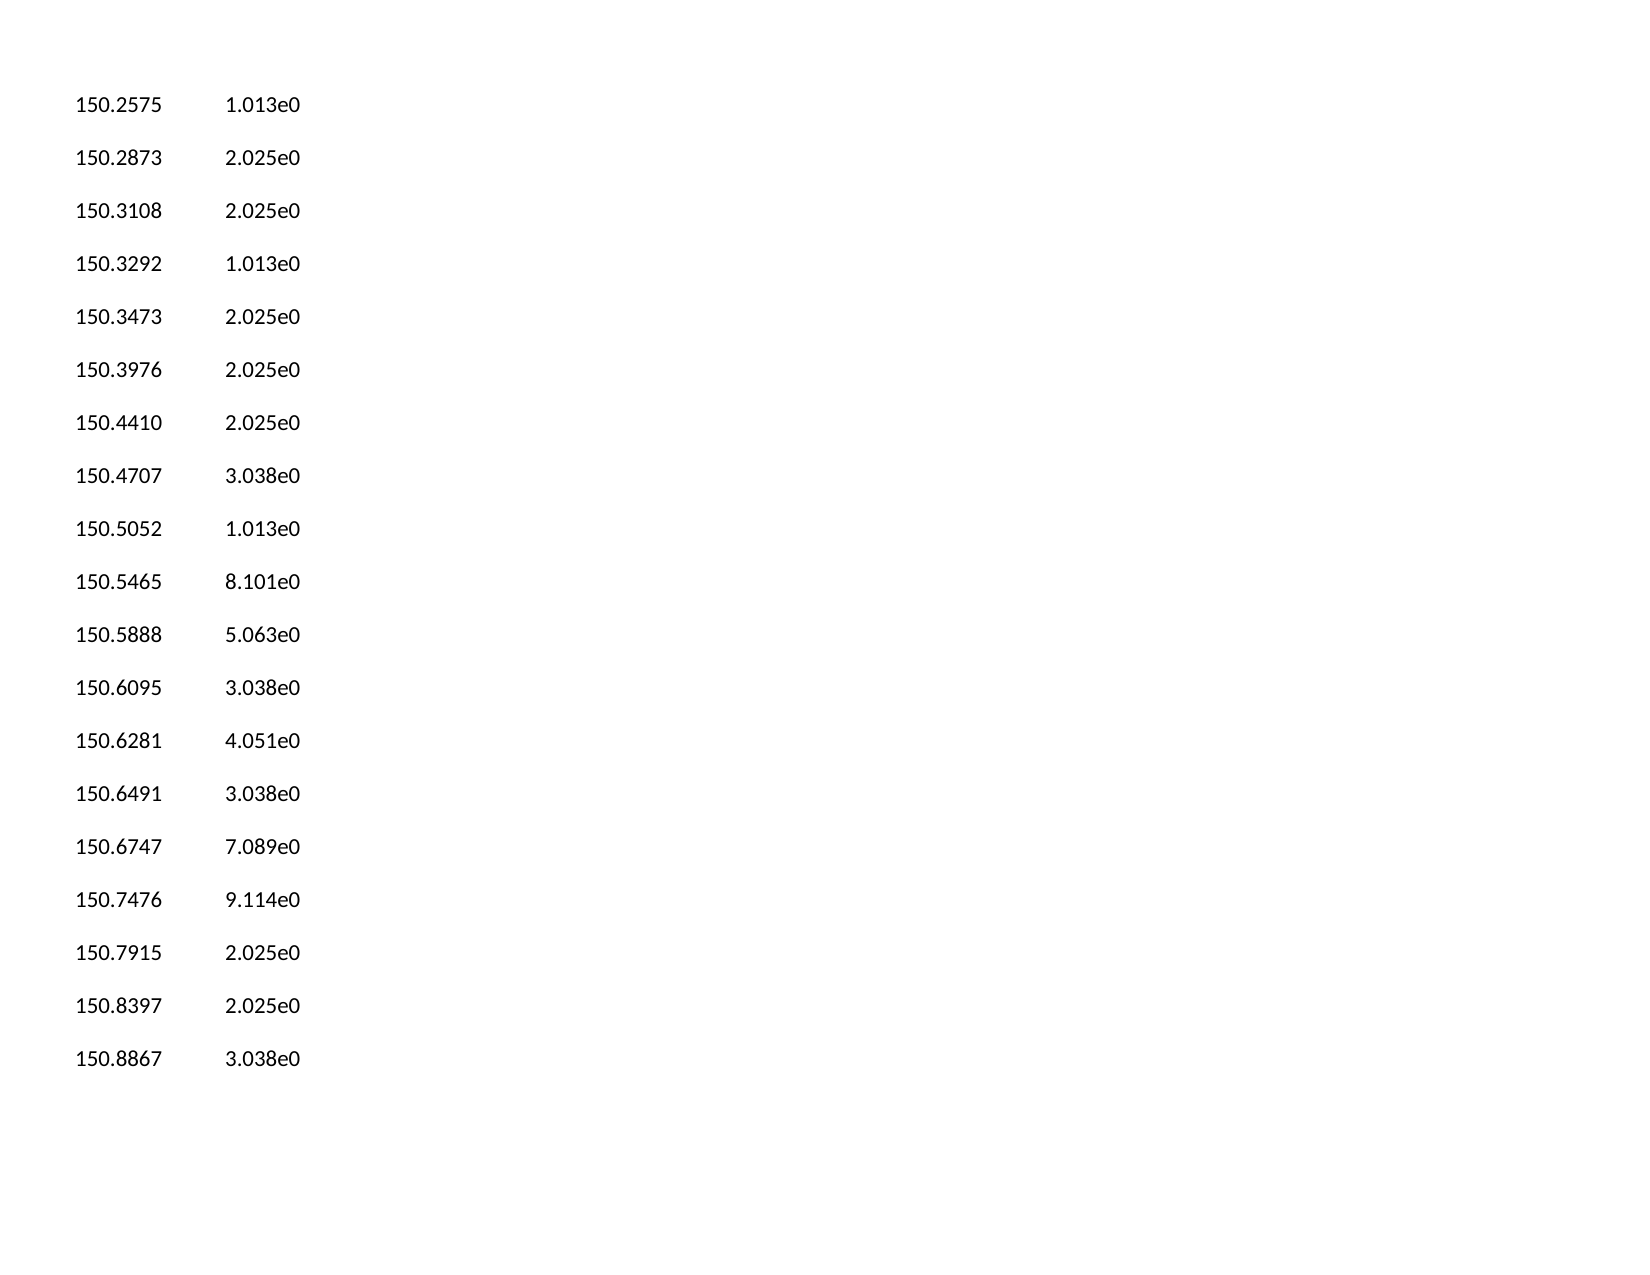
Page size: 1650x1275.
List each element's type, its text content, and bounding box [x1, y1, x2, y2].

text 150.6491 3.038e0 [75, 779, 1563, 807]
text 150.3976 2.025e0 [75, 355, 1563, 383]
text 150.4410 2.025e0 [75, 408, 1563, 436]
text 150.8397 2.025e0 [75, 991, 1563, 1019]
text 150.5052 1.013e0 [75, 514, 1563, 542]
text 150.6281 4.051e0 [75, 726, 1563, 754]
text 150.6095 3.038e0 [75, 673, 1563, 701]
text 150.8867 3.038e0 [75, 1044, 1563, 1072]
text 150.3473 2.025e0 [75, 302, 1563, 330]
text 150.4707 3.038e0 [75, 461, 1563, 489]
text 150.7476 9.114e0 [75, 885, 1563, 913]
text 150.7915 2.025e0 [75, 938, 1563, 966]
text 150.3108 2.025e0 [75, 196, 1563, 224]
text 150.5465 8.101e0 [75, 567, 1563, 595]
text 150.2873 2.025e0 [75, 143, 1563, 171]
text 150.5888 5.063e0 [75, 620, 1563, 648]
text 150.6747 7.089e0 [75, 832, 1563, 860]
text 150.2575 1.013e0 [75, 90, 1563, 118]
text 150.3292 1.013e0 [75, 249, 1563, 277]
